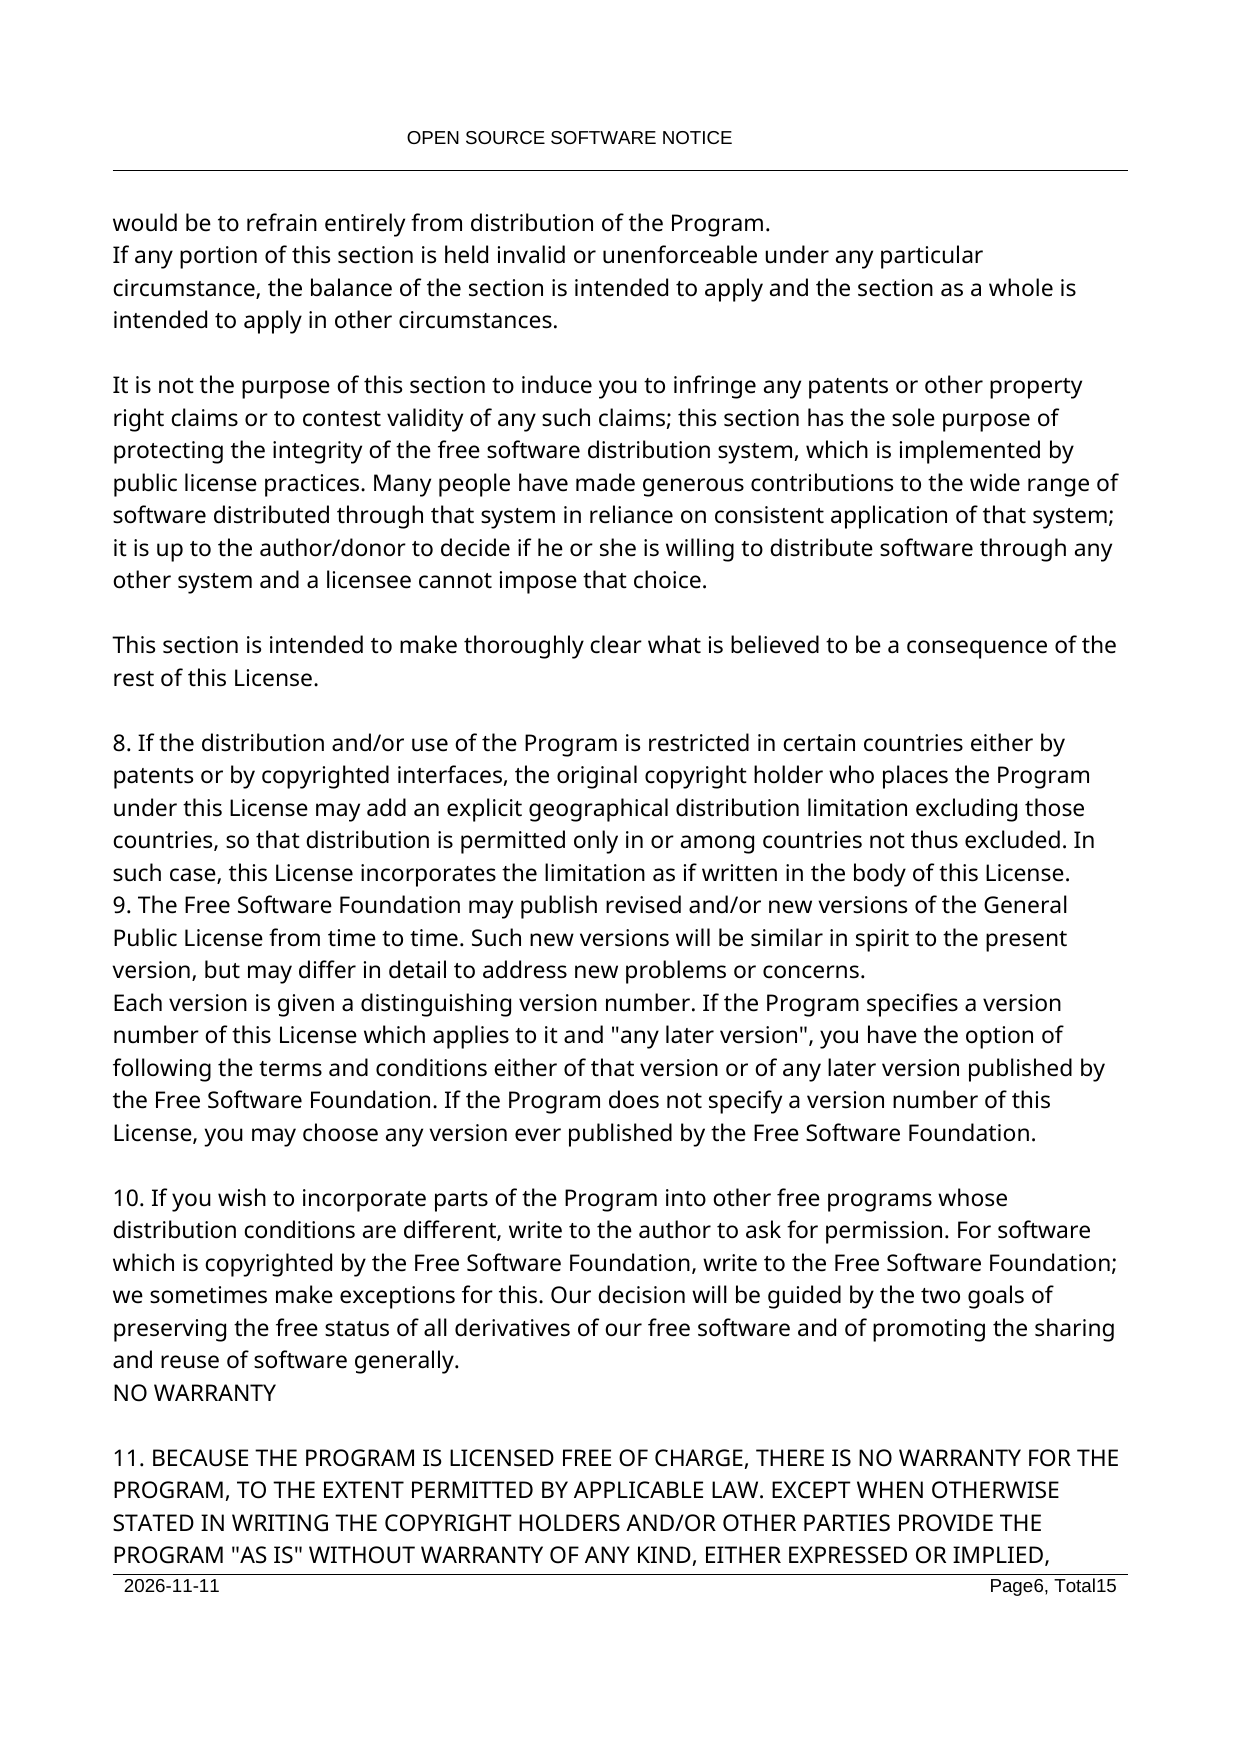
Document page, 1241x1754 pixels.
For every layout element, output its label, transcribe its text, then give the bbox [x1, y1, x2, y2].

text NO WARRANTY [112, 1376, 1128, 1409]
text If any portion of this section is held invalid or unenforceable under any particular circumstance, the balance of the section is intended to apply and the section as a whole is intended to apply in other circumstances. [112, 239, 1128, 336]
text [112, 206, 1128, 239]
text Each version is given a distinguishing version number. If the Program specifies a version number of this License which applies to it and "any later version", you have the option of following the terms and conditions either of that version or of any later version published by the Free Software Foundation. If the Program does not specify a version number of this License, you may choose any version ever published by the Free Software Foundation. [112, 986, 1128, 1149]
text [112, 1441, 1128, 1571]
text 9. The Free Software Foundation may publish revised and/or new versions of the General Public License from time to time. Such new versions will be similar in spirit to the present version, but may differ in detail to address new problems or concerns. [112, 889, 1128, 986]
text 10. If you wish to incorporate parts of the Program into other free programs whose distribution conditions are different, write to the author to ask for permission. For software which is copyrighted by the Free Software Foundation, write to the Free Software Foundation; we sometimes make exceptions for this. Our decision will be guided by the two goals of preserving the free status of all derivatives of our free software and of promoting the sharing and reuse of software generally. [112, 1181, 1128, 1376]
text This section is intended to make thoroughly clear what is believed to be a consequence of the rest of this License. [112, 629, 1128, 694]
text It is not the purpose of this section to induce you to infringe any patents or other property right claims or to contest validity of any such claims; this section has the sole purpose of protecting the integrity of the free software distribution system, which is implemented by public license practices. Many people have made generous contributions to the wide range of software distributed through that system in reliance on consistent application of that system; it is up to the author/donor to decide if he or she is willing to distribute software through any other system and a licensee cannot impose that choice. [112, 369, 1128, 596]
text 8. If the distribution and/or use of the Program is restricted in certain countries either by patents or by copyrighted interfaces, the original copyright holder who places the Program under this License may add an explicit geographical distribution limitation excluding those countries, so that distribution is permitted only in or among countries not thus excluded. In such case, this License incorporates the limitation as if written in the body of this License. [112, 726, 1128, 889]
